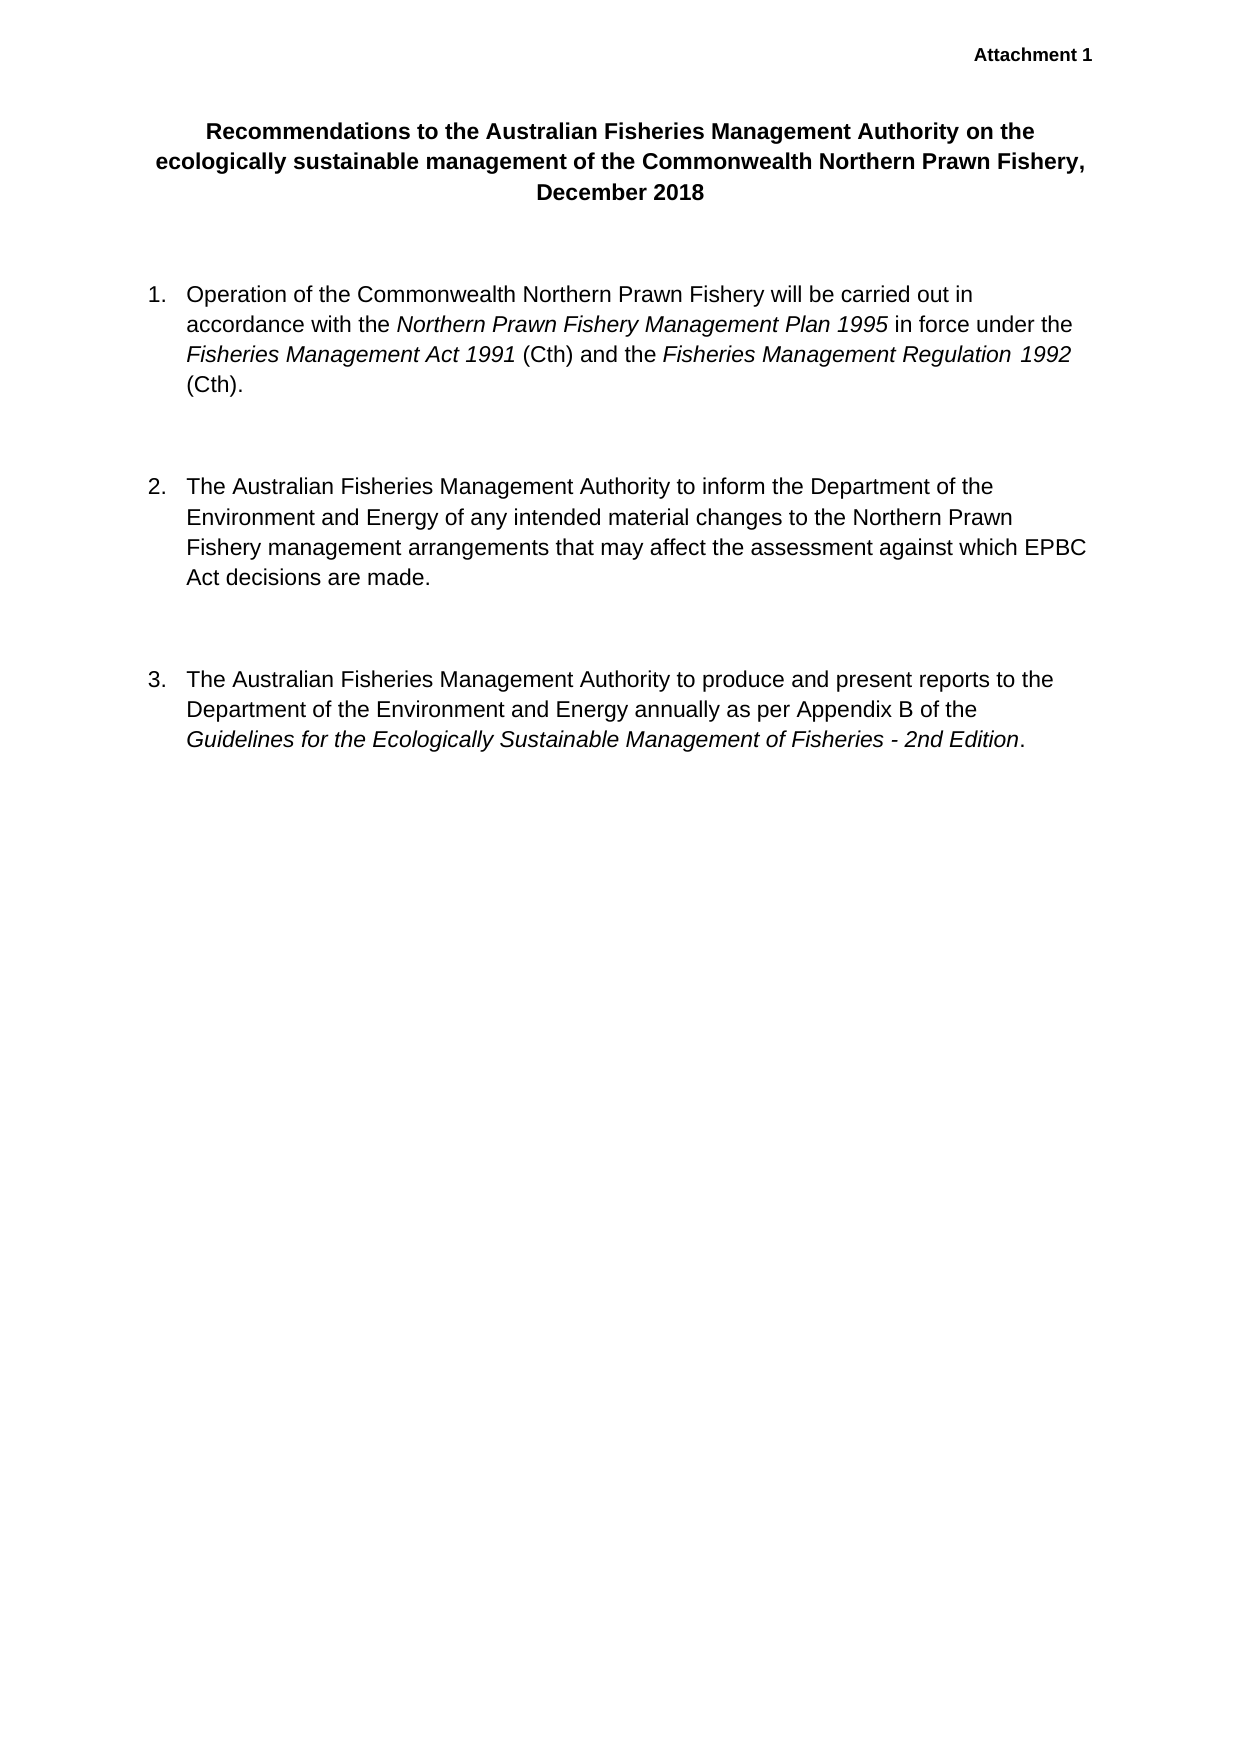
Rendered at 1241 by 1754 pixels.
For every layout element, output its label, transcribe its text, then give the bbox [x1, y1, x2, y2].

text Recommendations to the Australian Fisheries Management Authority on the ecologically sustainable management of the Commonwealth Northern Prawn Fishery, December 2018 [148, 118, 1092, 205]
list The Australian Fisheries Management Authority to inform the Department of the Environment and Energy of any intended material changes to the Northern Prawn Fishery management arrangements that may affect the assessment against which EPBC Act decisions are made. [148, 473, 1092, 590]
list Operation of the Commonwealth Northern Prawn Fishery will be carried out in accordance with the Northern Prawn Fishery Management Plan 1995 in force under the Fisheries Management Act 1991 (Cth) and the Fisheries Management Regulation 1992 (Cth). [148, 281, 1092, 398]
list The Australian Fisheries Management Authority to produce and present reports to the Department of the Environment and Energy annually as per Appendix B of the Guidelines for the Ecologically Sustainable Management of Fisheries - 2nd Edition. [148, 666, 1092, 753]
